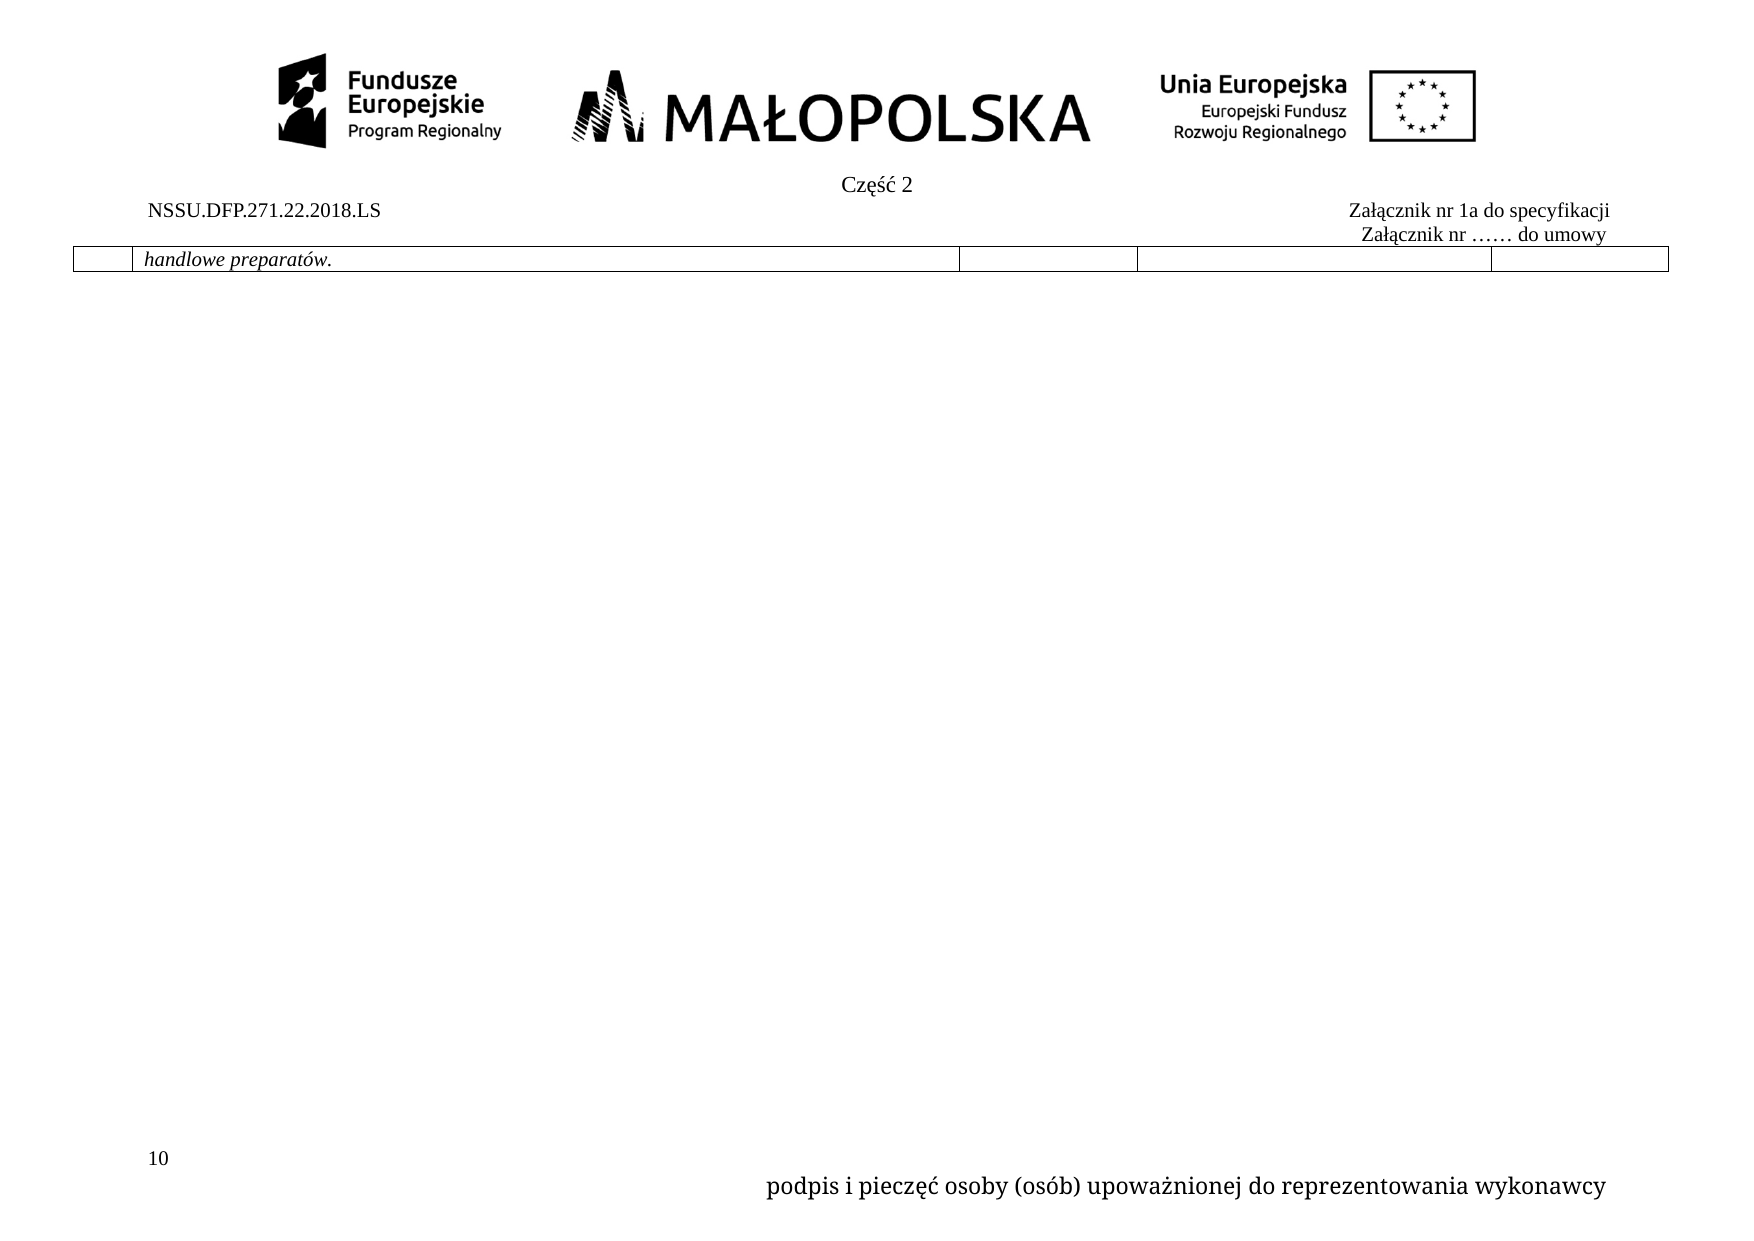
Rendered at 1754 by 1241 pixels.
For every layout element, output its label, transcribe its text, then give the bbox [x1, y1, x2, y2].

table_cell --- [1492, 247, 1668, 271]
table_cell [74, 247, 132, 271]
table_cell [1138, 247, 1491, 271]
table_cell Tak [960, 247, 1137, 271]
picture [255, 29, 1499, 172]
